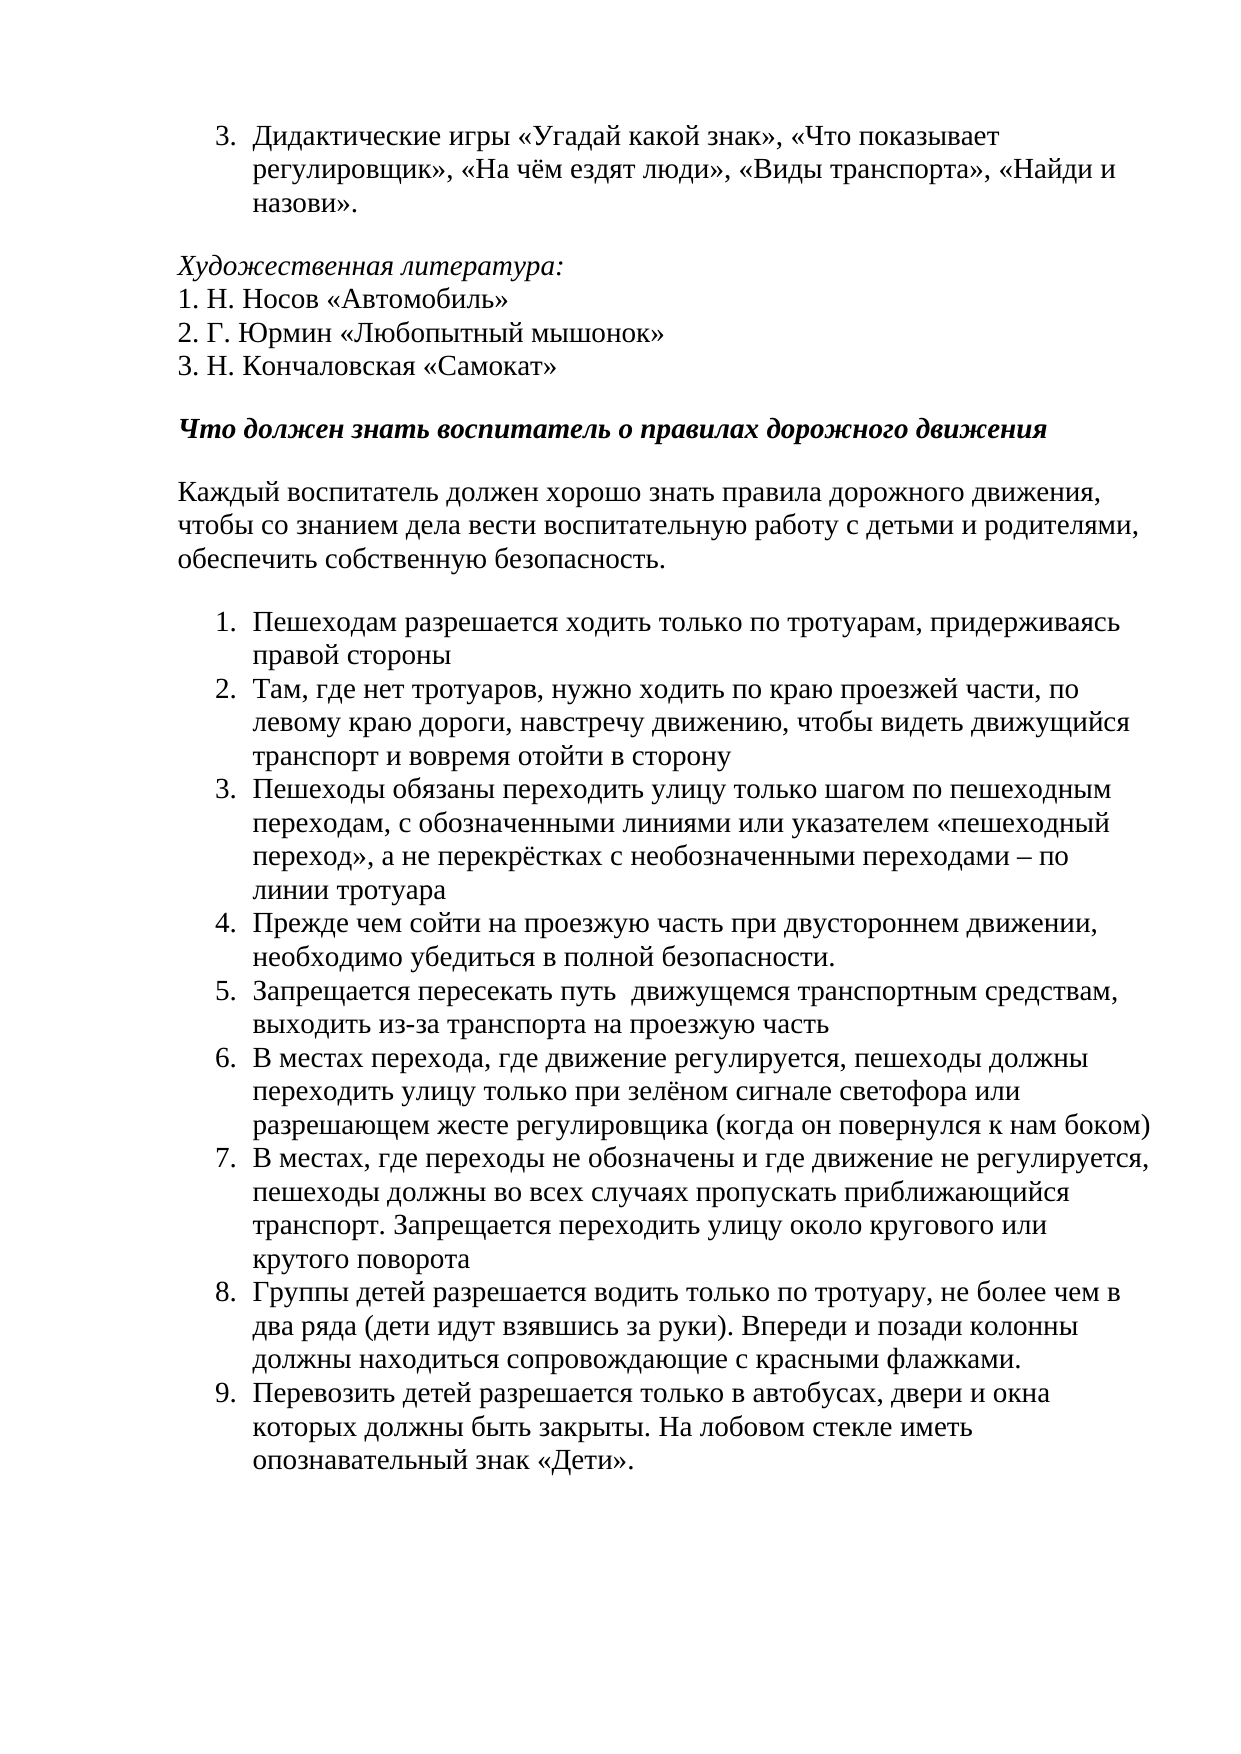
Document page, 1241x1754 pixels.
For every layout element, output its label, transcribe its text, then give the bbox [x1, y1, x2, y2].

list Запрещается пересекать путь движущемся транспортным средствам, выходить из-за транспорта на проезжую часть [215, 973, 1152, 1040]
list Дидактические игры «Угадай какой знак», «Что показывает регулировщик», «На чём ездят люди», «Виды транспорта», «Найди и назови». [215, 118, 1152, 219]
list В местах, где переходы не обозначены и где движение не регулируется, пешеходы должны во всех случаях пропускать приближающийся транспорт. Запрещается переходить улицу около кругового или крутого поворота [215, 1140, 1152, 1274]
text Каждый воспитатель должен хорошо знать правила дорожного движения, чтобы со знанием дела вести воспитательную работу с детьми и родителями, обеспечить собственную безопасность. [177, 474, 1152, 574]
list Там, где нет тротуаров, нужно ходить по краю проезжей части, по левому краю дороги, навстречу движению, чтобы видеть движущийся транспорт и вовремя отойти в сторону [215, 671, 1152, 771]
text Что должен знать воспитатель о правилах дорожного движения [177, 411, 1152, 445]
list Группы детей разрешается водить только по тротуару, не более чем в два ряда (дети идут взявшись за руки). Впереди и позади колонны должны находиться сопровождающие с красными флажками. [215, 1274, 1152, 1375]
text Художественная литература: 1. Н. Носов «Автомобиль» 2. Г. Юрмин «Любопытный мышонок» 3. Н. Кончаловская «Самокат» [177, 248, 1152, 382]
list Пешеходы обязаны переходить улицу только шагом по пешеходным переходам, с обозначенными линиями или указателем «пешеходный переход», а не перекрёстках с необозначенными переходами – по линии тротуара [215, 771, 1152, 906]
list В местах перехода, где движение регулируется, пешеходы должны переходить улицу только при зелёном сигнале светофора или разрешающем жесте регулировщика (когда он повернулся к нам боком) [215, 1040, 1152, 1140]
list Пешеходам разрешается ходить только по тротуарам, придерживаясь правой стороны [215, 604, 1152, 671]
list Перевозить детей разрешается только в автобусах, двери и окна которых должны быть закрыты. На лобовом стекле иметь опознавательный знак «Дети». [215, 1375, 1152, 1476]
list Прежде чем сойти на проезжую часть при двустороннем движении, необходимо убедиться в полной безопасности. [215, 906, 1152, 973]
